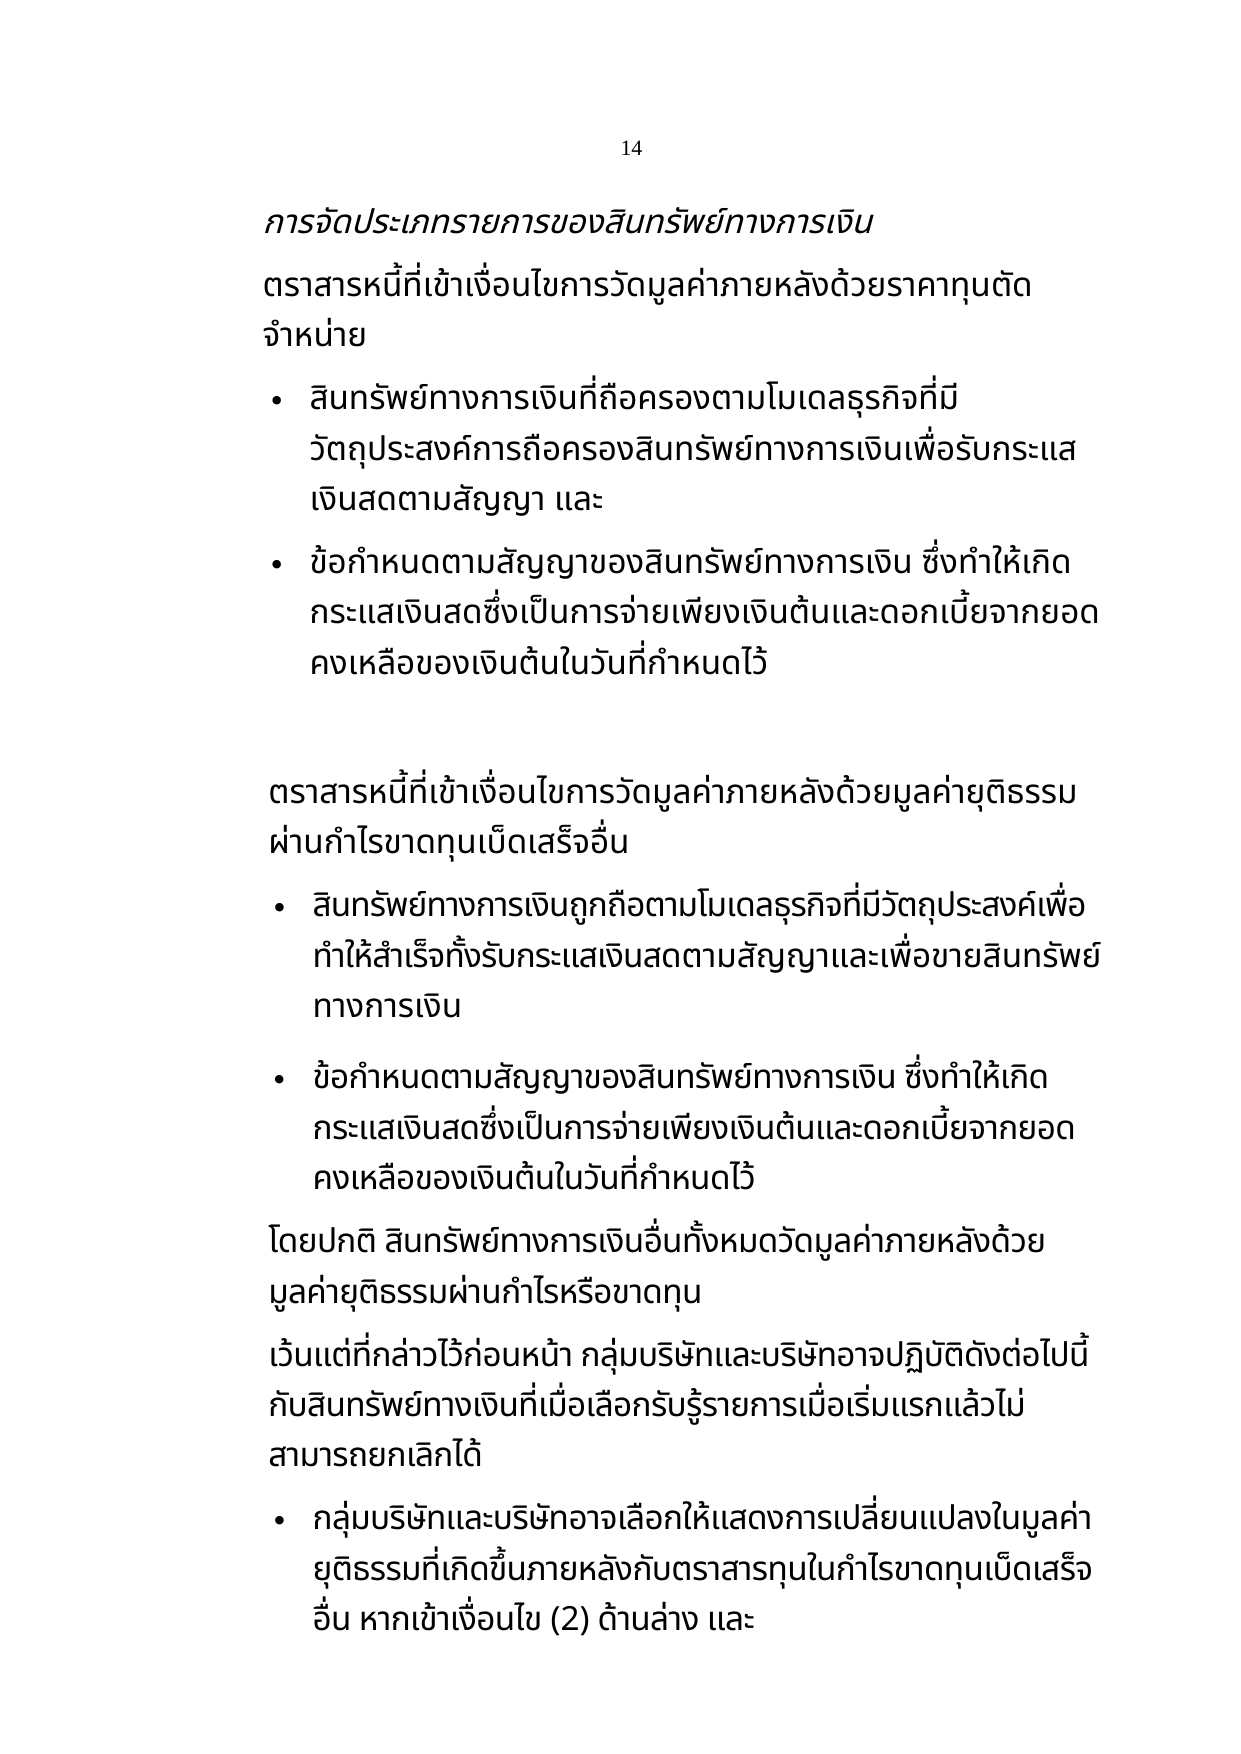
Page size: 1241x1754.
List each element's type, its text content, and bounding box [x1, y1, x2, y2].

text โดยปกติ สินทรัพย์ทางการเงินอื่นทั้งหมดวัดมูลค่าภายหลังด้วยมูลค่ายุติธรรมผ่านกำไรหรือขาดทุน [268, 1217, 1113, 1318]
text ตราสารหนี้ที่เข้าเงื่อนไขการวัดมูลค่าภายหลังด้วยราคาทุนตัดจำหน่าย [262, 261, 1113, 362]
list สินทรัพย์ทางการเงินถูกถือตามโมเดลธุรกิจที่มีวัตถุประสงค์เพื่อทำให้สำเร็จทั้งรับกระแสเงินสดตามสัญญาและเพื่อขายสินทรัพย์ทางการเงิน [275, 881, 1113, 1033]
list สินทรัพย์ทางการเงินที่ถือครองตามโมเดลธุรกิจที่มีวัตถุประสงค์การถือครองสินทรัพย์ทางการเงินเพื่อรับกระแสเงินสดตามสัญญา และ [272, 374, 1113, 526]
list กลุ่มบริษัทและบริษัทอาจเลือกให้แสดงการเปลี่ยนแปลงในมูลค่ายุติธรรมที่เกิดขึ้นภายหลังกับตราสารทุนในกำไรขาดทุนเบ็ดเสร็จอื่น หากเข้าเงื่อนไข (2) ด้านล่าง และ [275, 1494, 1113, 1646]
list ข้อกำหนดตามสัญญาของสินทรัพย์ทางการเงิน ซึ่งทำให้เกิดกระแสเงินสดซึ่งเป็นการจ่ายเพียงเงินต้นและดอกเบี้ยจากยอดคงเหลือของเงินต้นในวันที่กำหนดไว้ [272, 538, 1113, 689]
list ข้อกำหนดตามสัญญาของสินทรัพย์ทางการเงิน ซึ่งทำให้เกิดกระแสเงินสดซึ่งเป็นการจ่ายเพียงเงินต้นและดอกเบี้ยจากยอดคงเหลือของเงินต้นในวันที่กำหนดไว้ [275, 1053, 1113, 1205]
text การจัดประเภทรายการของสินทรัพย์ทางการเงิน [262, 198, 1113, 248]
text เว้นแต่ที่กล่าวไว้ก่อนหน้า กลุ่มบริษัทและบริษัทอาจปฏิบัติดังต่อไปนี้กับสินทรัพย์ทางเงินที่เมื่อเลือกรับรู้รายการเมื่อเริ่มแรกแล้วไม่สามารถยกเลิกได้ [268, 1331, 1113, 1482]
text ตราสารหนี้ที่เข้าเงื่อนไขการวัดมูลค่าภายหลังด้วยมูลค่ายุติธรรมผ่านกำไรขาดทุนเบ็ดเสร็จอื่น [268, 768, 1113, 869]
